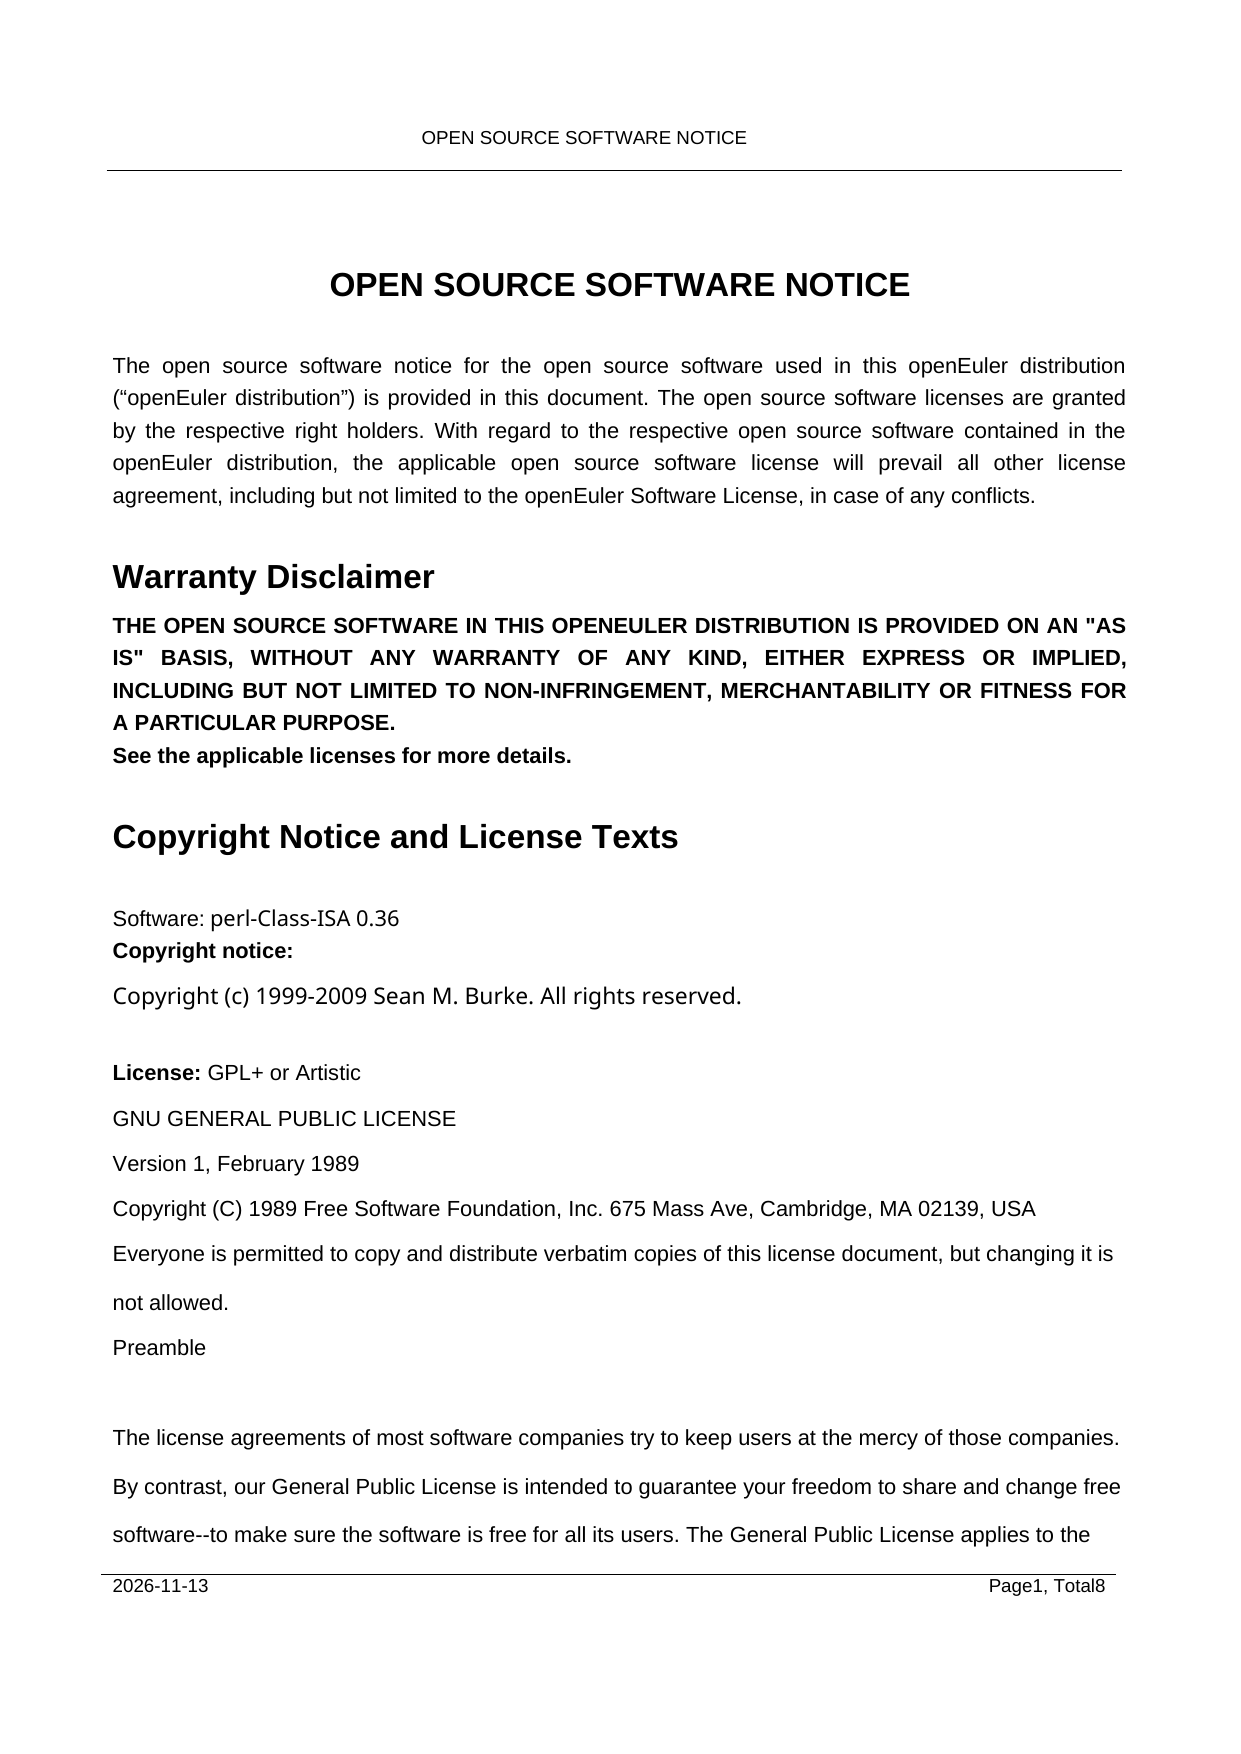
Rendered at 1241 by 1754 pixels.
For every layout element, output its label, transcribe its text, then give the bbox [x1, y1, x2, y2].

text Everyone is permitted to copy and distribute verbatim copies of this license document, but changing it is not allowed. [112, 1237, 1128, 1318]
text Copyright (C) 1989 Free Software Foundation, Inc. 675 Mass Ave, Cambridge, MA 02139, USA [112, 1192, 1128, 1224]
text Preamble [112, 1331, 1128, 1363]
text THE OPEN SOURCE SOFTWARE IN THIS OPENEULER DISTRIBUTION IS PROVIDED ON AN "AS IS" BASIS, WITHOUT ANY WARRANTY OF ANY KIND, EITHER EXPRESS OR IMPLIED, INCLUDING BUT NOT LIMITED TO NON-INFRINGEMENT, MERCHANTABILITY OR FITNESS FOR A PARTICULAR PURPOSE. See the applicable licenses for more details. [112, 609, 1128, 771]
text Version 1, February 1989 [112, 1147, 1128, 1179]
text Copyright notice: [112, 934, 1128, 966]
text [112, 1421, 1128, 1551]
text Software: perl-Class-ISA 0.36 [112, 901, 1128, 934]
text License: GPL+ or Artistic [112, 1057, 1128, 1089]
text GNU GENERAL PUBLIC LICENSE [112, 1102, 1128, 1134]
text Copyright Notice and License Texts [112, 804, 1128, 869]
text OPEN SOURCE SOFTWARE NOTICE [112, 251, 1128, 316]
text Warranty Disclaimer [112, 544, 1128, 609]
text The open source software notice for the open source software used in this openEuler distribution (“openEuler distribution”) is provided in this document. The open source software licenses are granted by the respective right holders. With regard to the respective open source software contained in the openEuler distribution, the applicable open source software license will prevail all other license agreement, including but not limited to the openEuler Software License, in case of any conflicts. [112, 349, 1128, 511]
text Copyright (c) 1999-2009 Sean M. Burke. All rights reserved. [112, 979, 1128, 1012]
